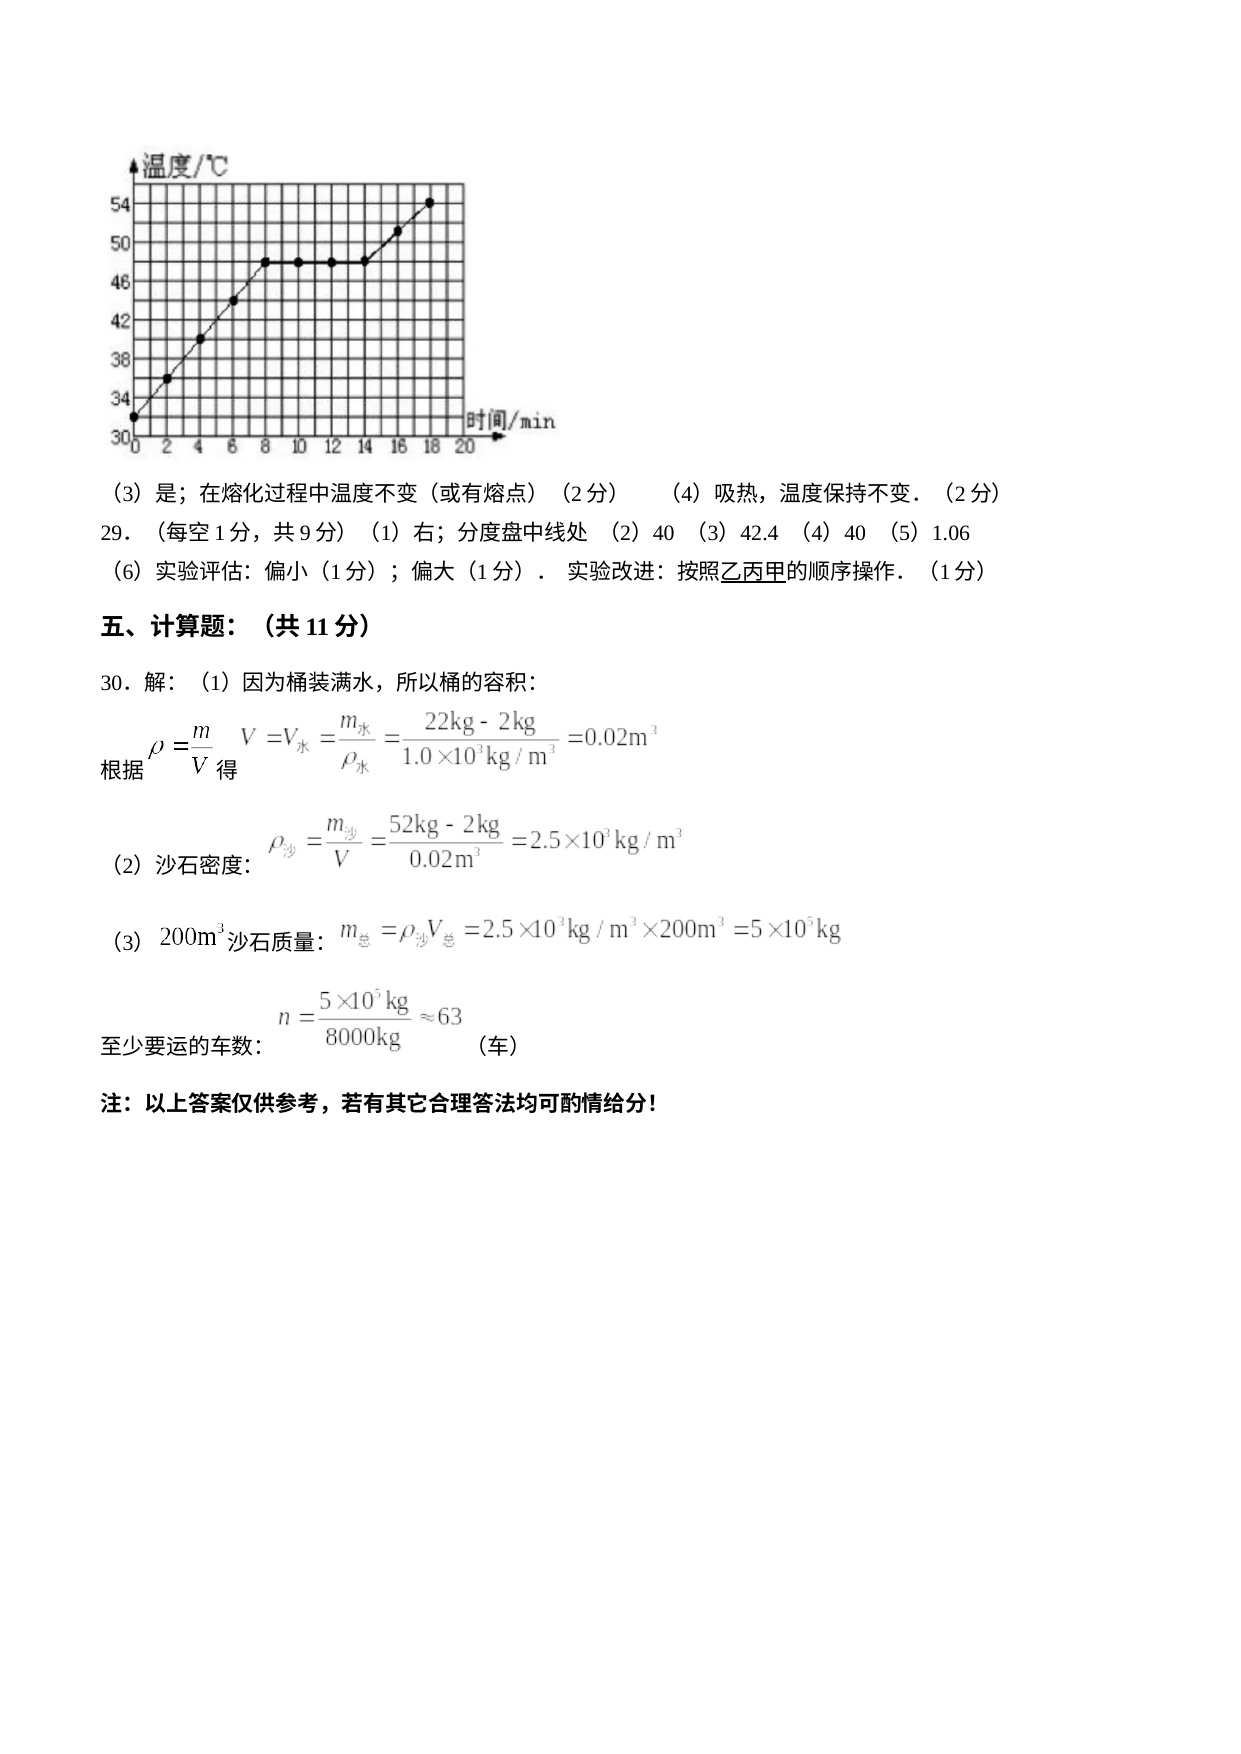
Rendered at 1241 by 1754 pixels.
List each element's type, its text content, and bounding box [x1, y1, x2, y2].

text 注：以上答案仅供参考，若有其它合理答法均可酌情给分！ [100, 1086, 1140, 1118]
text （3）是；在熔化过程中温度不变（或有熔点）（2分） （4）吸热，温度保持不变．（2分） [100, 476, 1140, 508]
text 根据得 [100, 703, 1140, 801]
text （2）沙石密度： [100, 807, 1140, 904]
text 至少要运的车数：（车） [100, 982, 1140, 1079]
picture [100, 145, 561, 462]
text 29．（每空1分，共9分）（1）右；分度盘中线处 （2）40 （3）42.4 （4）40 （5）1.06 [100, 515, 1140, 547]
text （6）实验评估：偏小（1分）；偏大（1分）． 实验改进：按照乙丙甲的顺序操作．（1分） [100, 553, 1140, 586]
text 30．解：（1）因为桶装满水，所以桶的容积： [100, 664, 1140, 697]
text 五、计算题：（共11分） [100, 592, 1140, 657]
text （3）沙石质量： [100, 911, 1140, 976]
